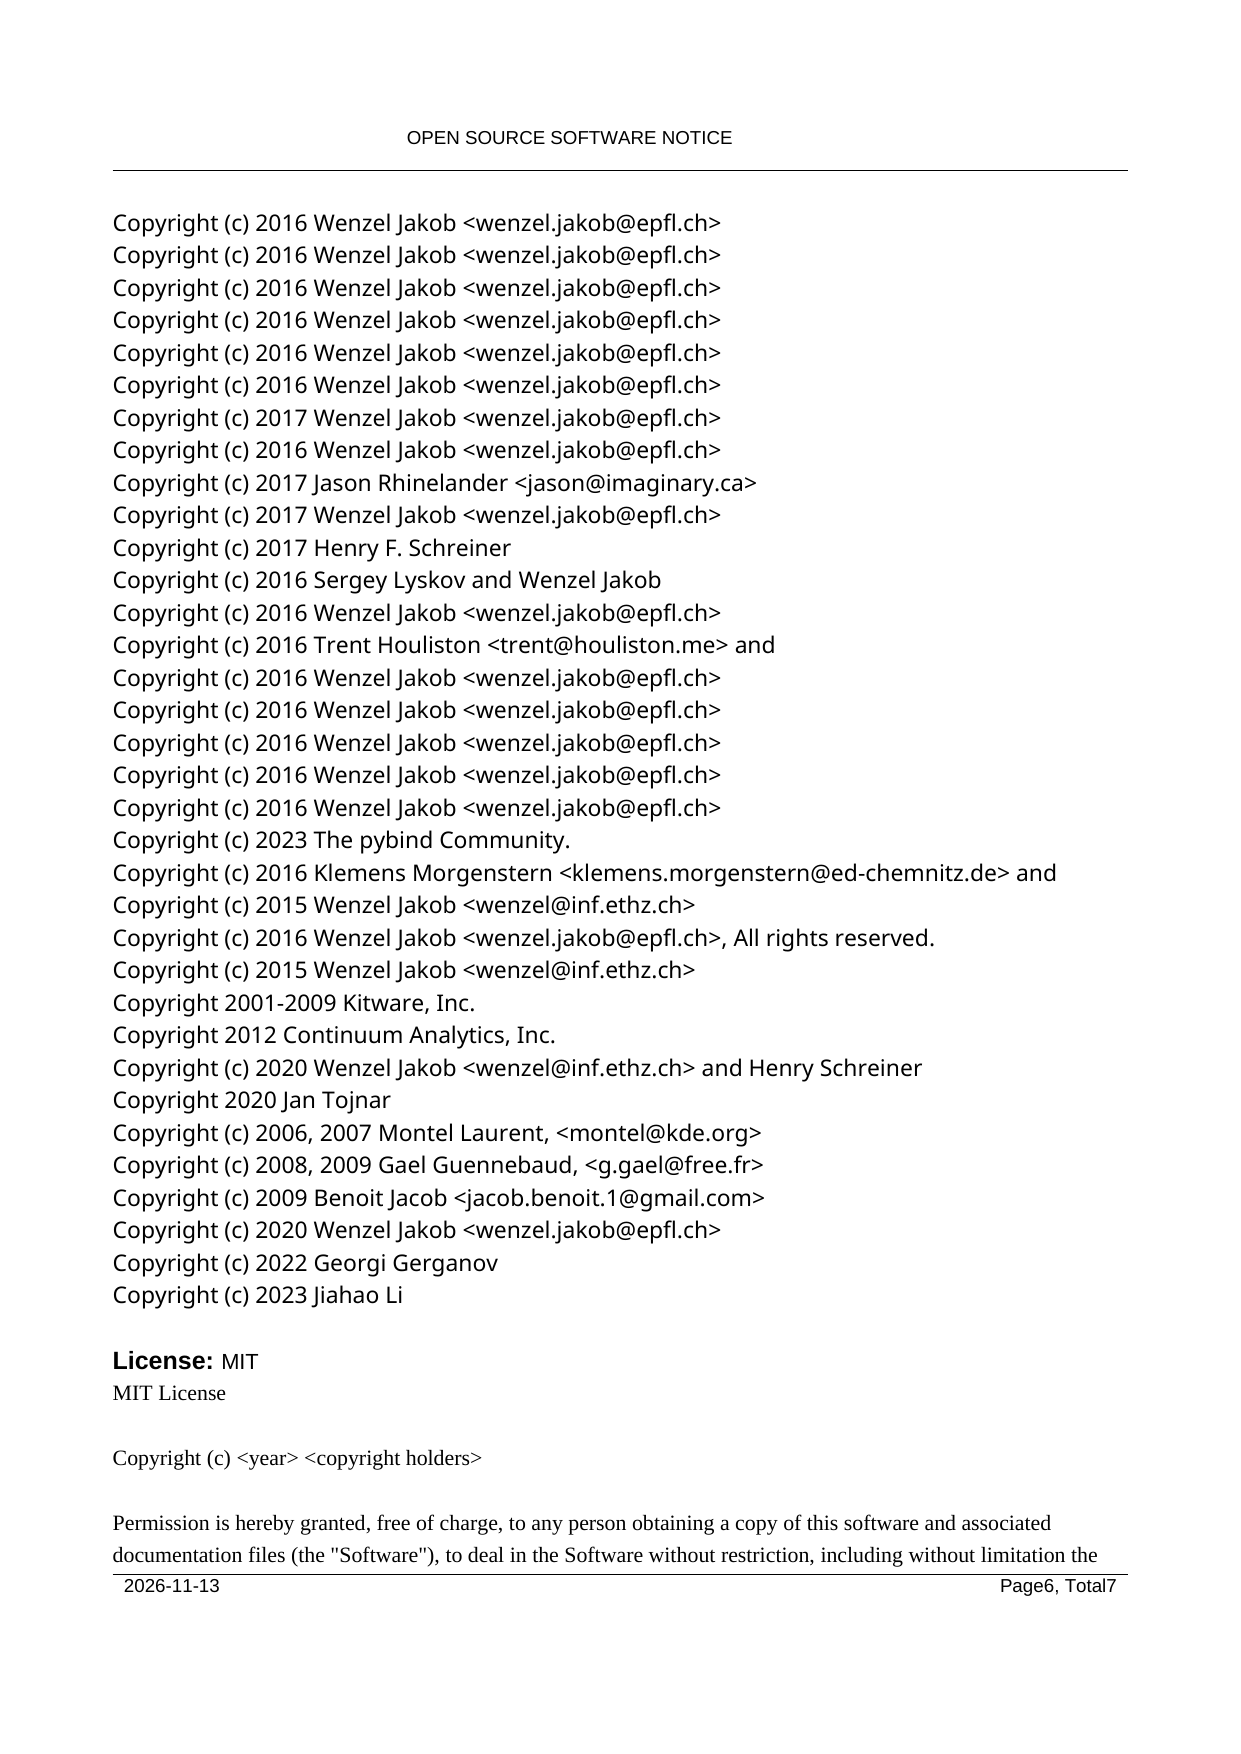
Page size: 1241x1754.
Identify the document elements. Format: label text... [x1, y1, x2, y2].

text Copyright (c) 2017 Henry F. Schreiner [112, 531, 1128, 564]
text Copyright (c) 2017 Wenzel Jakob <wenzel.jakob@epfl.ch> [112, 499, 1128, 531]
text Copyright (c) 2006, 2007 Montel Laurent, <montel@kde.org> [112, 1116, 1128, 1149]
text Copyright (c) 2016 Wenzel Jakob <wenzel.jakob@epfl.ch> [112, 661, 1128, 694]
text Copyright (c) 2020 Wenzel Jakob <wenzel@inf.ethz.ch> and Henry Schreiner [112, 1051, 1128, 1084]
text Copyright (c) 2016 Wenzel Jakob <wenzel.jakob@epfl.ch>, All rights reserved. [112, 921, 1128, 954]
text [112, 206, 1128, 239]
text Copyright (c) 2016 Trent Houliston <trent@houliston.me> and [112, 629, 1128, 661]
text Copyright (c) 2020 Wenzel Jakob <wenzel.jakob@epfl.ch> [112, 1214, 1128, 1246]
text Copyright (c) 2016 Wenzel Jakob <wenzel.jakob@epfl.ch> [112, 434, 1128, 466]
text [112, 271, 1128, 304]
text Copyright (c) 2022 Georgi Gerganov [112, 1246, 1128, 1279]
text Copyright (c) 2017 Wenzel Jakob <wenzel.jakob@epfl.ch> [112, 401, 1128, 434]
text Copyright (c) 2009 Benoit Jacob <jacob.benoit.1@gmail.com> [112, 1181, 1128, 1214]
text Copyright (c) 2023 Jiahao Li [112, 1279, 1128, 1344]
text Copyright (c) 2016 Klemens Morgenstern <klemens.morgenstern@ed-chemnitz.de> and [112, 856, 1128, 889]
text Copyright (c) 2008, 2009 Gael Guennebaud, <g.gael@free.fr> [112, 1149, 1128, 1181]
text Copyright (c) 2016 Wenzel Jakob <wenzel.jakob@epfl.ch> [112, 791, 1128, 824]
text Copyright (c) 2016 Sergey Lyskov and Wenzel Jakob [112, 564, 1128, 596]
text Copyright 2012 Continuum Analytics, Inc. [112, 1019, 1128, 1051]
text Copyright 2020 Jan Tojnar [112, 1084, 1128, 1116]
text Copyright (c) 2015 Wenzel Jakob <wenzel@inf.ethz.ch> [112, 954, 1128, 986]
text Copyright (c) 2016 Wenzel Jakob <wenzel.jakob@epfl.ch> [112, 759, 1128, 791]
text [112, 239, 1128, 271]
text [112, 1344, 1128, 1571]
text Copyright (c) 2016 Wenzel Jakob <wenzel.jakob@epfl.ch> [112, 726, 1128, 759]
text Copyright (c) 2017 Jason Rhinelander <jason@imaginary.ca> [112, 466, 1128, 499]
text Copyright 2001-2009 Kitware, Inc. [112, 986, 1128, 1019]
text Copyright (c) 2015 Wenzel Jakob <wenzel@inf.ethz.ch> [112, 889, 1128, 921]
text Copyright (c) 2023 The pybind Community. [112, 824, 1128, 856]
text Copyright (c) 2016 Wenzel Jakob <wenzel.jakob@epfl.ch> [112, 369, 1128, 401]
text Copyright (c) 2016 Wenzel Jakob <wenzel.jakob@epfl.ch> [112, 304, 1128, 336]
text Copyright (c) 2016 Wenzel Jakob <wenzel.jakob@epfl.ch> [112, 336, 1128, 369]
text Copyright (c) 2016 Wenzel Jakob <wenzel.jakob@epfl.ch> [112, 596, 1128, 629]
text Copyright (c) 2016 Wenzel Jakob <wenzel.jakob@epfl.ch> [112, 694, 1128, 726]
